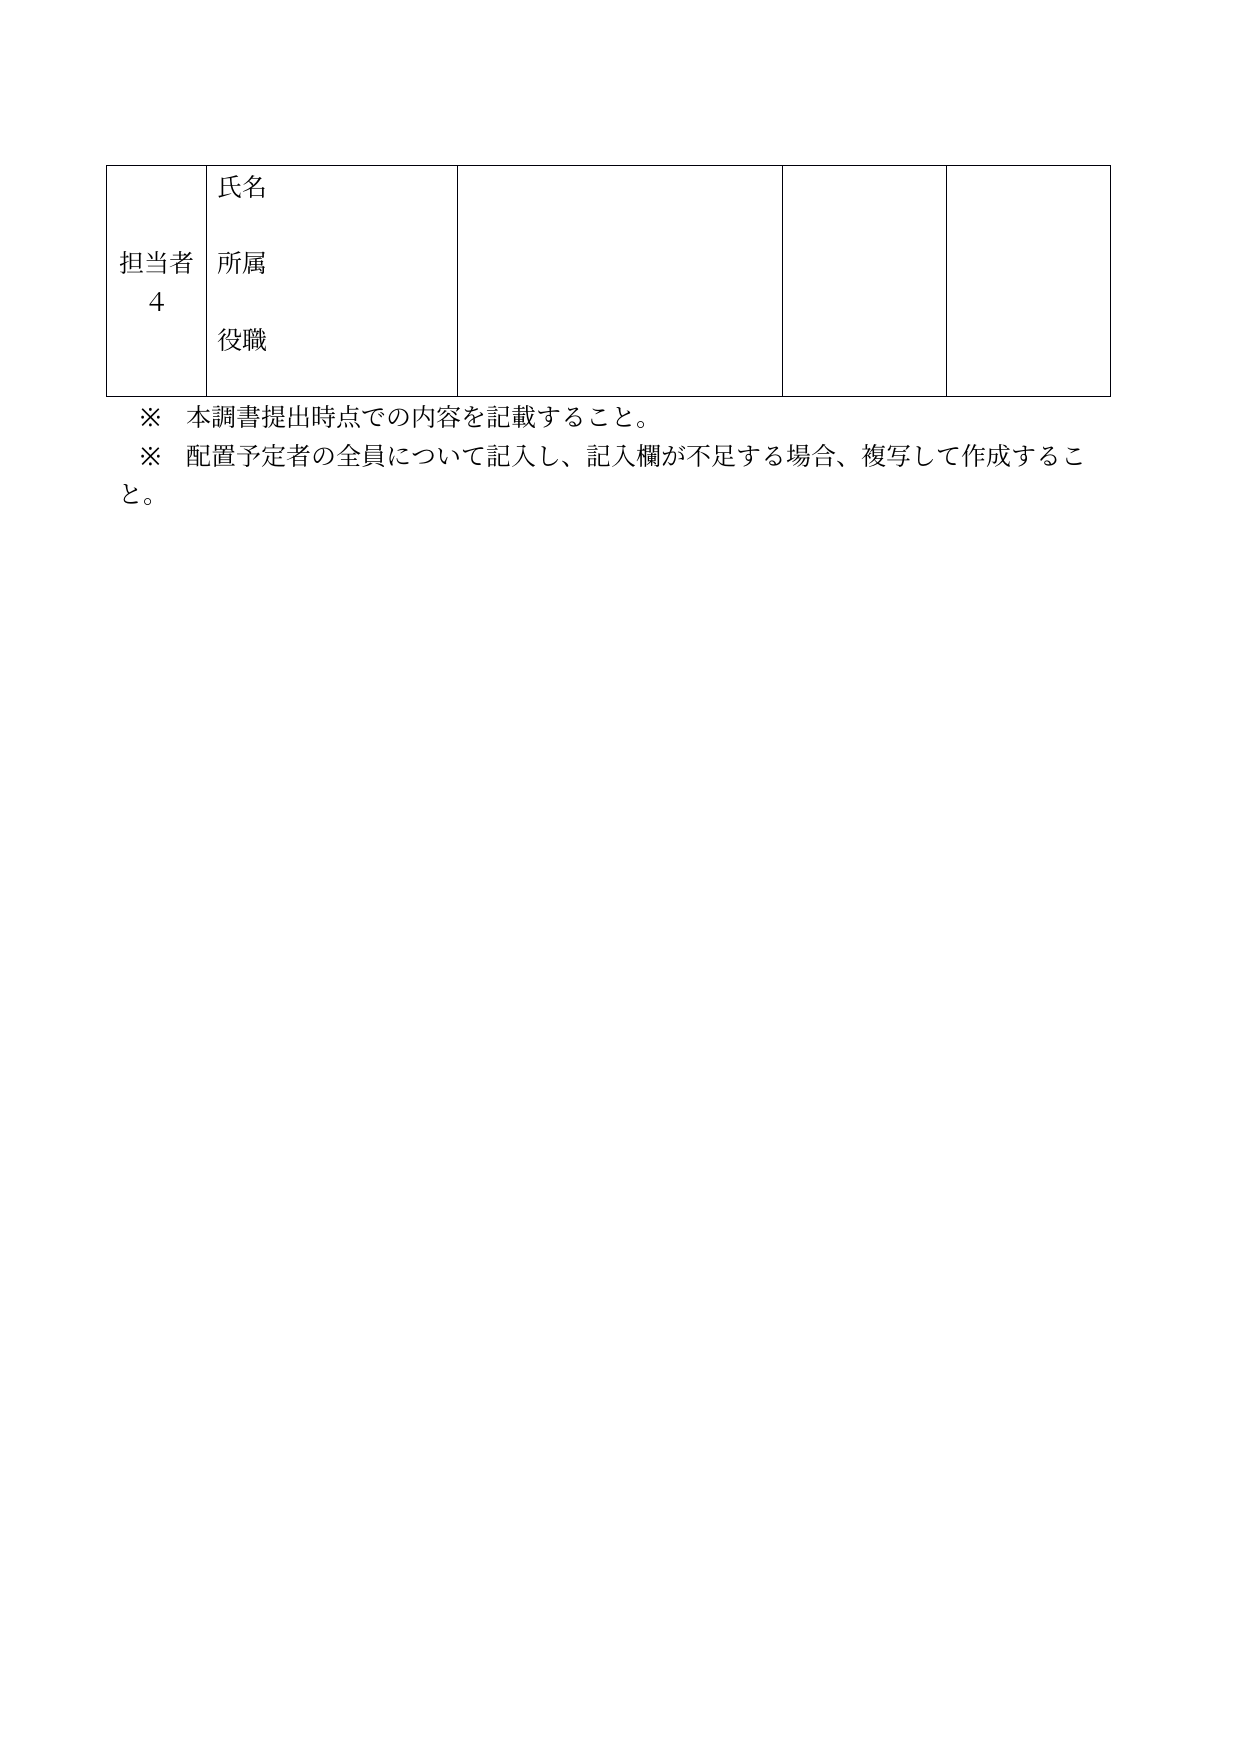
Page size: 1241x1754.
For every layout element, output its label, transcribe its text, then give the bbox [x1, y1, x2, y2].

table_cell 担当者４ [107, 166, 206, 396]
text ※ 本調書提出時点での内容を記載すること。 [118, 397, 1167, 435]
text ※ 配置予定者の全員について記入し、記入欄が不足する場合、複写して作成すること。 [118, 435, 1122, 512]
table_cell [458, 166, 782, 396]
table_cell [783, 166, 946, 396]
table_cell [947, 166, 1110, 396]
table_cell 氏名 所属 役職 [207, 166, 457, 396]
